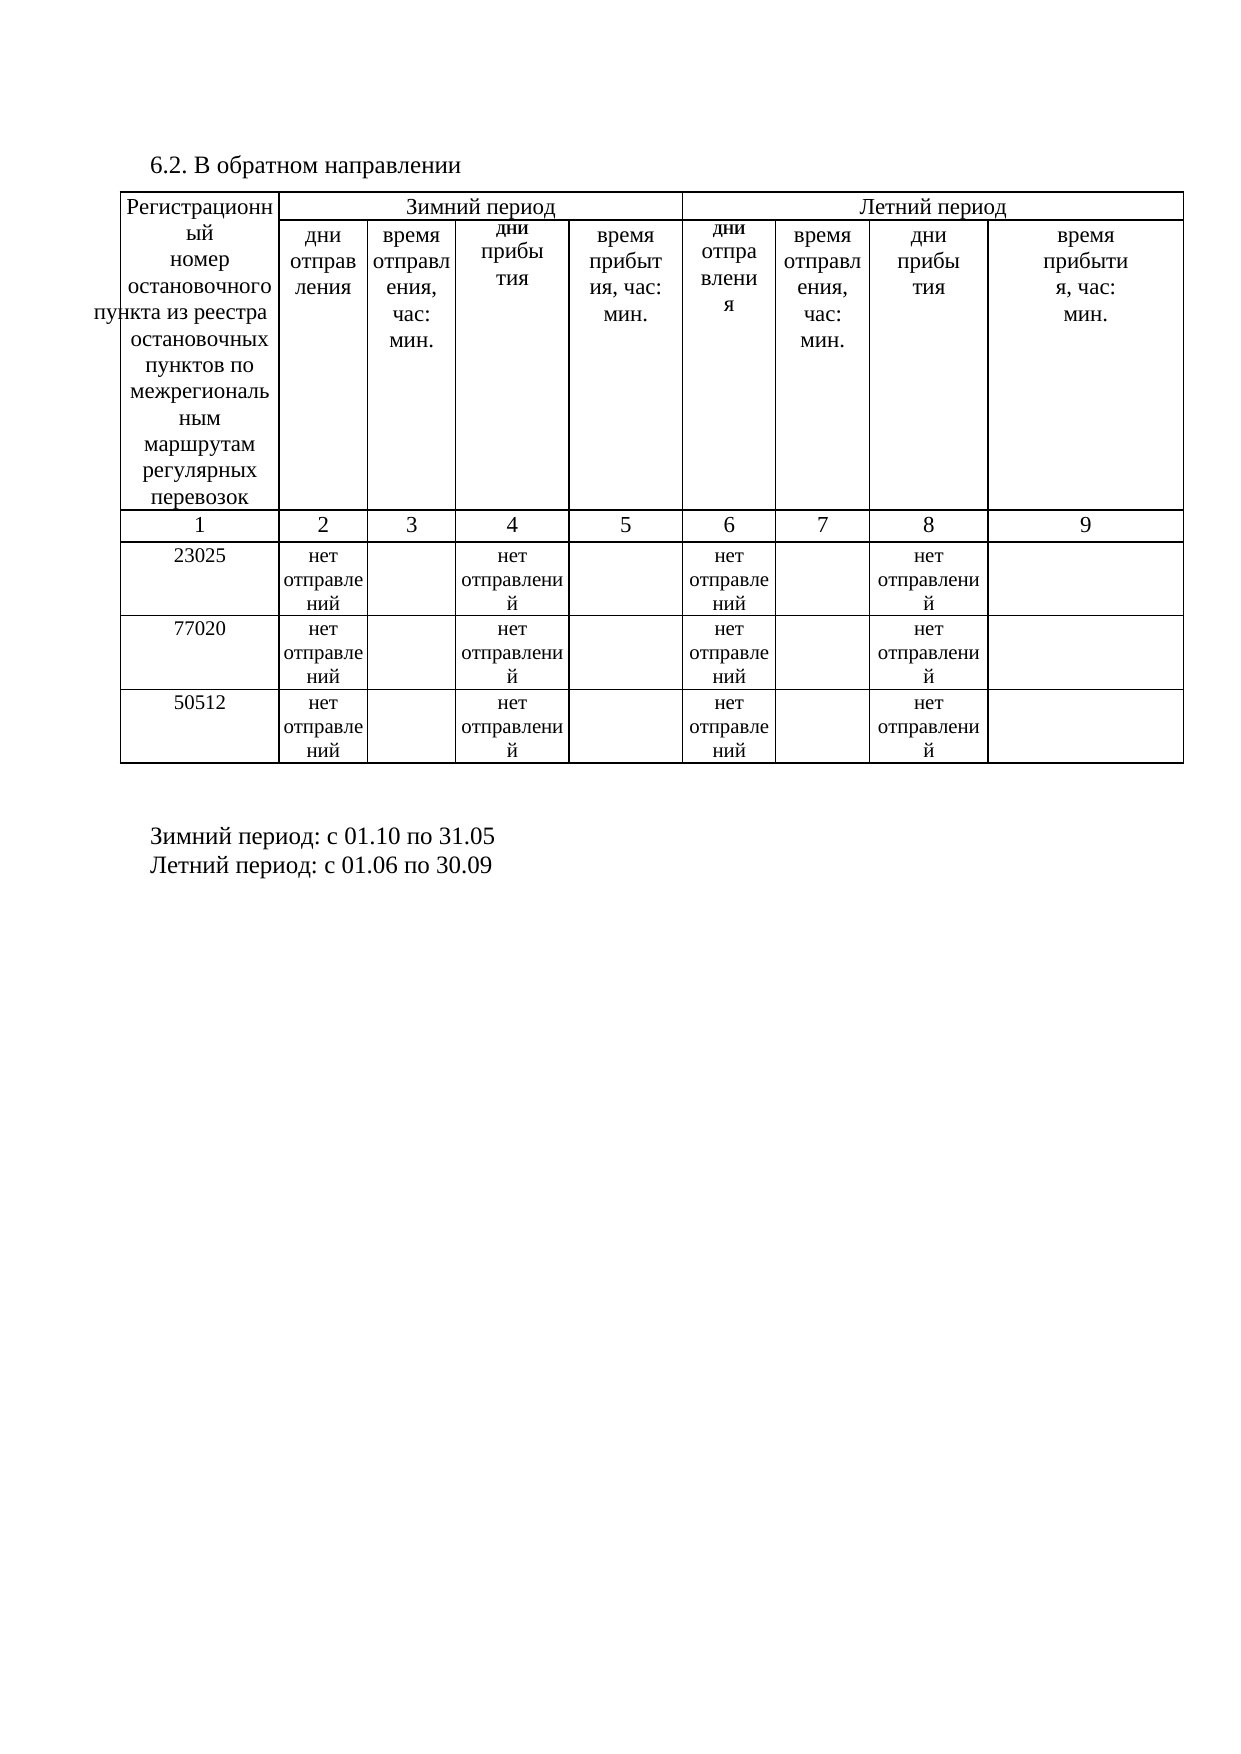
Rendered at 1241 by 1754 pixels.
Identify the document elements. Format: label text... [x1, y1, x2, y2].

table_cell время отправл ения, час: мин. [368, 221, 455, 509]
table_cell время прибыт ия, час: мин. [570, 221, 682, 509]
table_cell нет отправлений [870, 543, 987, 615]
table_cell 77020 [121, 616, 278, 688]
table_header Летний период [683, 193, 1183, 219]
table_cell нет отправлений [280, 543, 367, 615]
table_cell 23025 [121, 543, 278, 615]
table_cell 8 [870, 511, 987, 541]
table_cell 1 [121, 511, 278, 541]
table_cell нет отправлений [456, 543, 568, 615]
table_cell нет отправлений [683, 543, 775, 615]
table_cell нет отправлений [870, 690, 987, 762]
table_cell 50512 [121, 690, 278, 762]
table_cell ДНИ отпра влени я [683, 221, 775, 509]
table_cell [570, 690, 682, 762]
table_cell дни прибы тия [870, 221, 987, 509]
table_cell нет отправлений [280, 690, 367, 762]
table_cell 5 [570, 511, 682, 541]
table_cell [368, 543, 455, 615]
table_cell нет отправлений [683, 616, 775, 688]
table_cell [570, 543, 682, 615]
table_cell [776, 690, 869, 762]
table_cell дни отправ ления [280, 221, 367, 509]
table_header Зимний период [280, 193, 682, 219]
table_cell 3 [368, 511, 455, 541]
table_cell нет отправлений [683, 690, 775, 762]
table_cell [368, 616, 455, 688]
table_cell 7 [776, 511, 869, 541]
table_cell [989, 616, 1183, 688]
table_cell время отправл ения, час: мин. [776, 221, 869, 509]
table_cell 6 [683, 511, 775, 541]
table_cell 2 [280, 511, 367, 541]
table_cell [776, 543, 869, 615]
table_cell [776, 616, 869, 688]
text 6.2. В обратном направлении [150, 150, 1090, 179]
table_cell [989, 543, 1183, 615]
table_cell [989, 690, 1183, 762]
table_cell [570, 616, 682, 688]
table_header Регистрационный номер остановочного пункта из реестра остановочных пунктов по межрегиональным маршрутам регулярных перевозок [121, 193, 278, 509]
table_cell нет отправлений [456, 616, 568, 688]
table_cell нет отправлений [456, 690, 568, 762]
table_cell нет отправлений [870, 616, 987, 688]
table_cell ДНИ прибы тия [456, 221, 568, 509]
table_cell [368, 690, 455, 762]
table_cell 4 [456, 511, 568, 541]
text Зимний период: с 01.10 по 31.05 [150, 821, 1090, 850]
table_cell нет отправлений [280, 616, 367, 688]
text Летний период: с 01.06 по 30.09 [150, 850, 1090, 879]
table_cell 9 [989, 511, 1183, 541]
table_cell время прибыти я, час: мин. [989, 221, 1183, 509]
